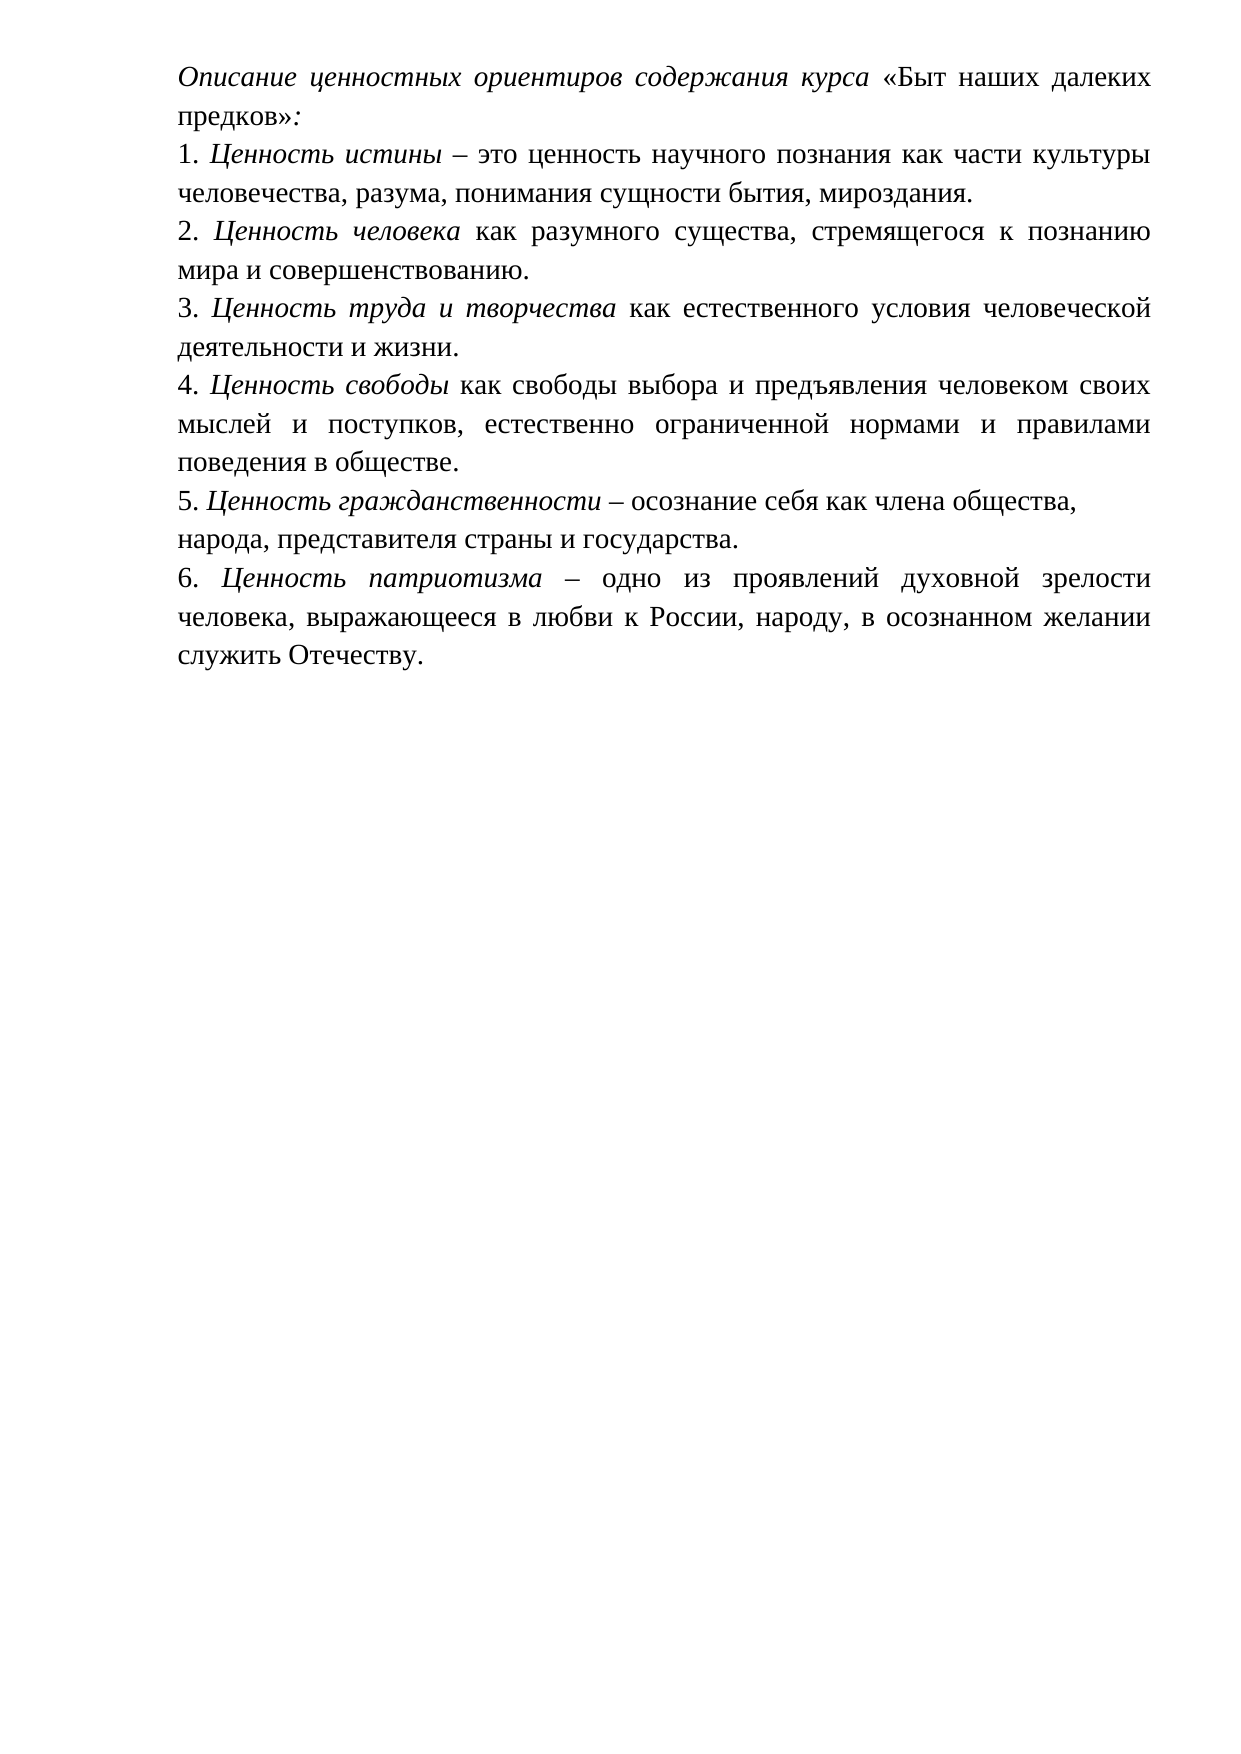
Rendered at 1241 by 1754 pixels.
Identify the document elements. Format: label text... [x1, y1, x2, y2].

text 3. Ценность труда и творчества как естественного условия человеческой деятельности и жизни. [177, 290, 1152, 362]
text 1. Ценность истины – это ценность научного познания как части культуры человечества, разума, понимания сущности бытия, мироздания. [177, 136, 1152, 208]
text народа, представителя страны и государства. [177, 522, 1152, 555]
text 5. Ценность гражданственности – осознание себя как члена общества, [177, 483, 1152, 517]
text 6. Ценность патриотизма – одно из проявлений духовной зрелости человека, выражающееся в любви к России, народу, в осознанном желании служить Отечеству. [177, 560, 1152, 671]
text Описание ценностных ориентиров содержания курса «Быт наших далеких предков»: [177, 59, 1152, 131]
text 2. Ценность человека как разумного существа, стремящегося к познанию мира и совершенствованию. [177, 213, 1152, 285]
text 4. Ценность свободы как свободы выбора и предъявления человеком своих мыслей и поступков, естественно ограниченной нормами и правилами поведения в обществе. [177, 367, 1152, 478]
